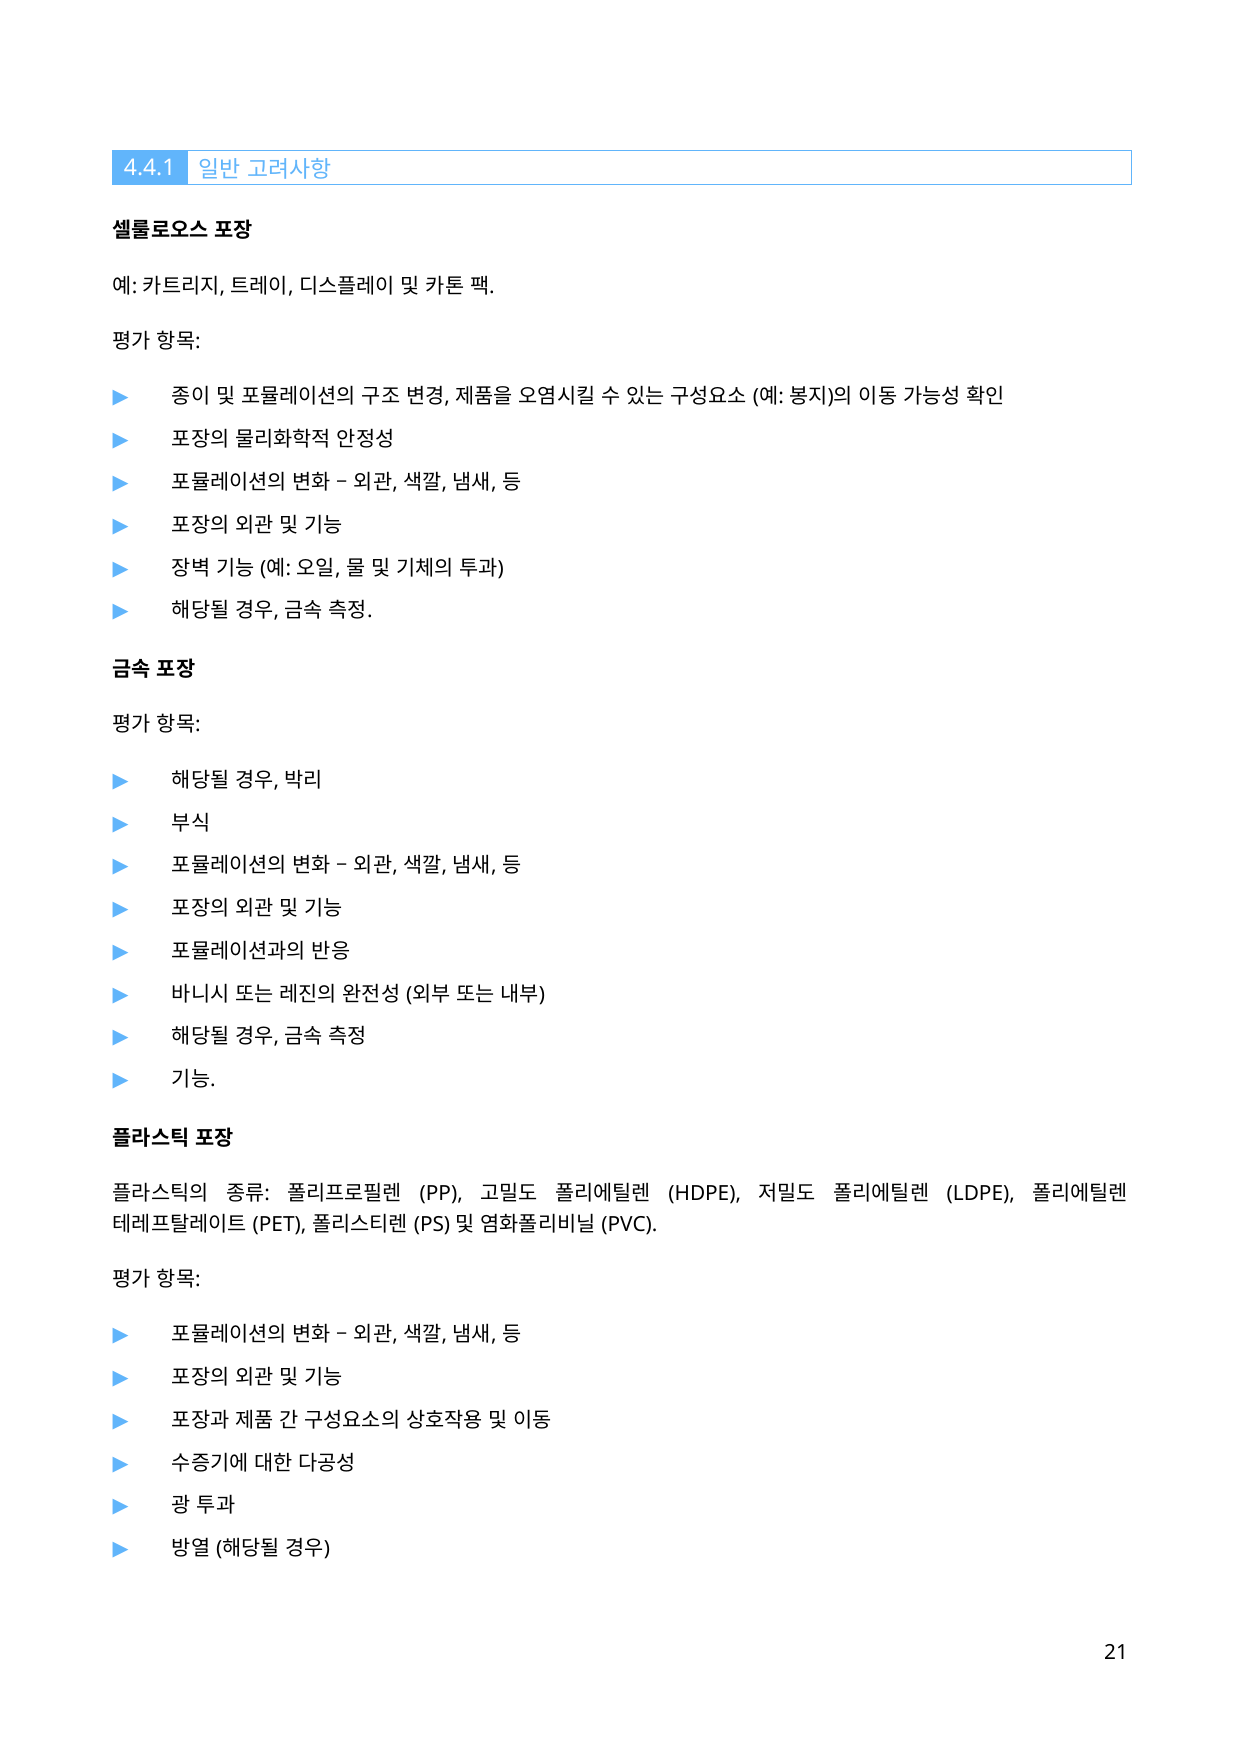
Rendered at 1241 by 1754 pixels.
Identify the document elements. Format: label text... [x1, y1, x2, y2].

list 해당될 경우, 금속 측정. [112, 594, 1128, 624]
text 플라스틱의 종류: 폴리프로필렌 (PP), 고밀도 폴리에틸렌 (HDPE), 저밀도 폴리에틸렌 (LDPE), 폴리에틸렌 테레프탈레이트 (PET), 폴리스티렌 (PS) 및 염화폴리비닐 (PVC). [112, 1177, 1128, 1237]
list 방열 (해당될 경우) [112, 1532, 1128, 1562]
text 평가 항목: [112, 708, 1128, 738]
list 포뮬레이션과의 반응 [112, 934, 1128, 964]
list 부식 [112, 806, 1128, 836]
text 플라스틱 포장 [112, 1121, 1128, 1152]
list 포장의 외관 및 기능 [112, 508, 1128, 538]
list 포장의 외관 및 기능 [112, 1360, 1128, 1391]
table_header 4.4.1 [113, 151, 187, 184]
list 기능. [112, 1063, 1128, 1093]
list 장벽 기능 (예: 오일, 물 및 기체의 투과) [112, 551, 1128, 581]
text 예: 카트리지, 트레이, 디스플레이 및 카톤 팩. [112, 269, 1128, 299]
list 포뮬레이션의 변화 – 외관, 색깔, 냄새, 등 [112, 1317, 1128, 1348]
list 수증기에 대한 다공성 [112, 1446, 1128, 1476]
list 포장과 제품 간 구성요소의 상호작용 및 이동 [112, 1403, 1128, 1433]
list 광 투과 [112, 1489, 1128, 1519]
list 바니시 또는 레진의 완전성 (외부 또는 내부) [112, 977, 1128, 1007]
list 포뮬레이션의 변화 – 외관, 색깔, 냄새, 등 [112, 848, 1128, 879]
list 해당될 경우, 금속 측정 [112, 1020, 1128, 1050]
list 포뮬레이션의 변화 – 외관, 색깔, 냄새, 등 [112, 465, 1128, 496]
list 포장의 물리화학적 안정성 [112, 422, 1128, 453]
text 평가 항목: [112, 324, 1128, 354]
text 셀룰로오스 포장 [112, 214, 1128, 244]
list 종이 및 포뮬레이션의 구조 변경, 제품을 오염시킬 수 있는 구성요소 (예: 봉지)의 이동 가능성 확인 [112, 379, 1128, 410]
text 평가 항목: [112, 1262, 1128, 1292]
table_header 일반 고려사항 [188, 151, 1131, 184]
list 포장의 외관 및 기능 [112, 891, 1128, 922]
text 금속 포장 [112, 652, 1128, 683]
list 해당될 경우, 박리 [112, 763, 1128, 793]
